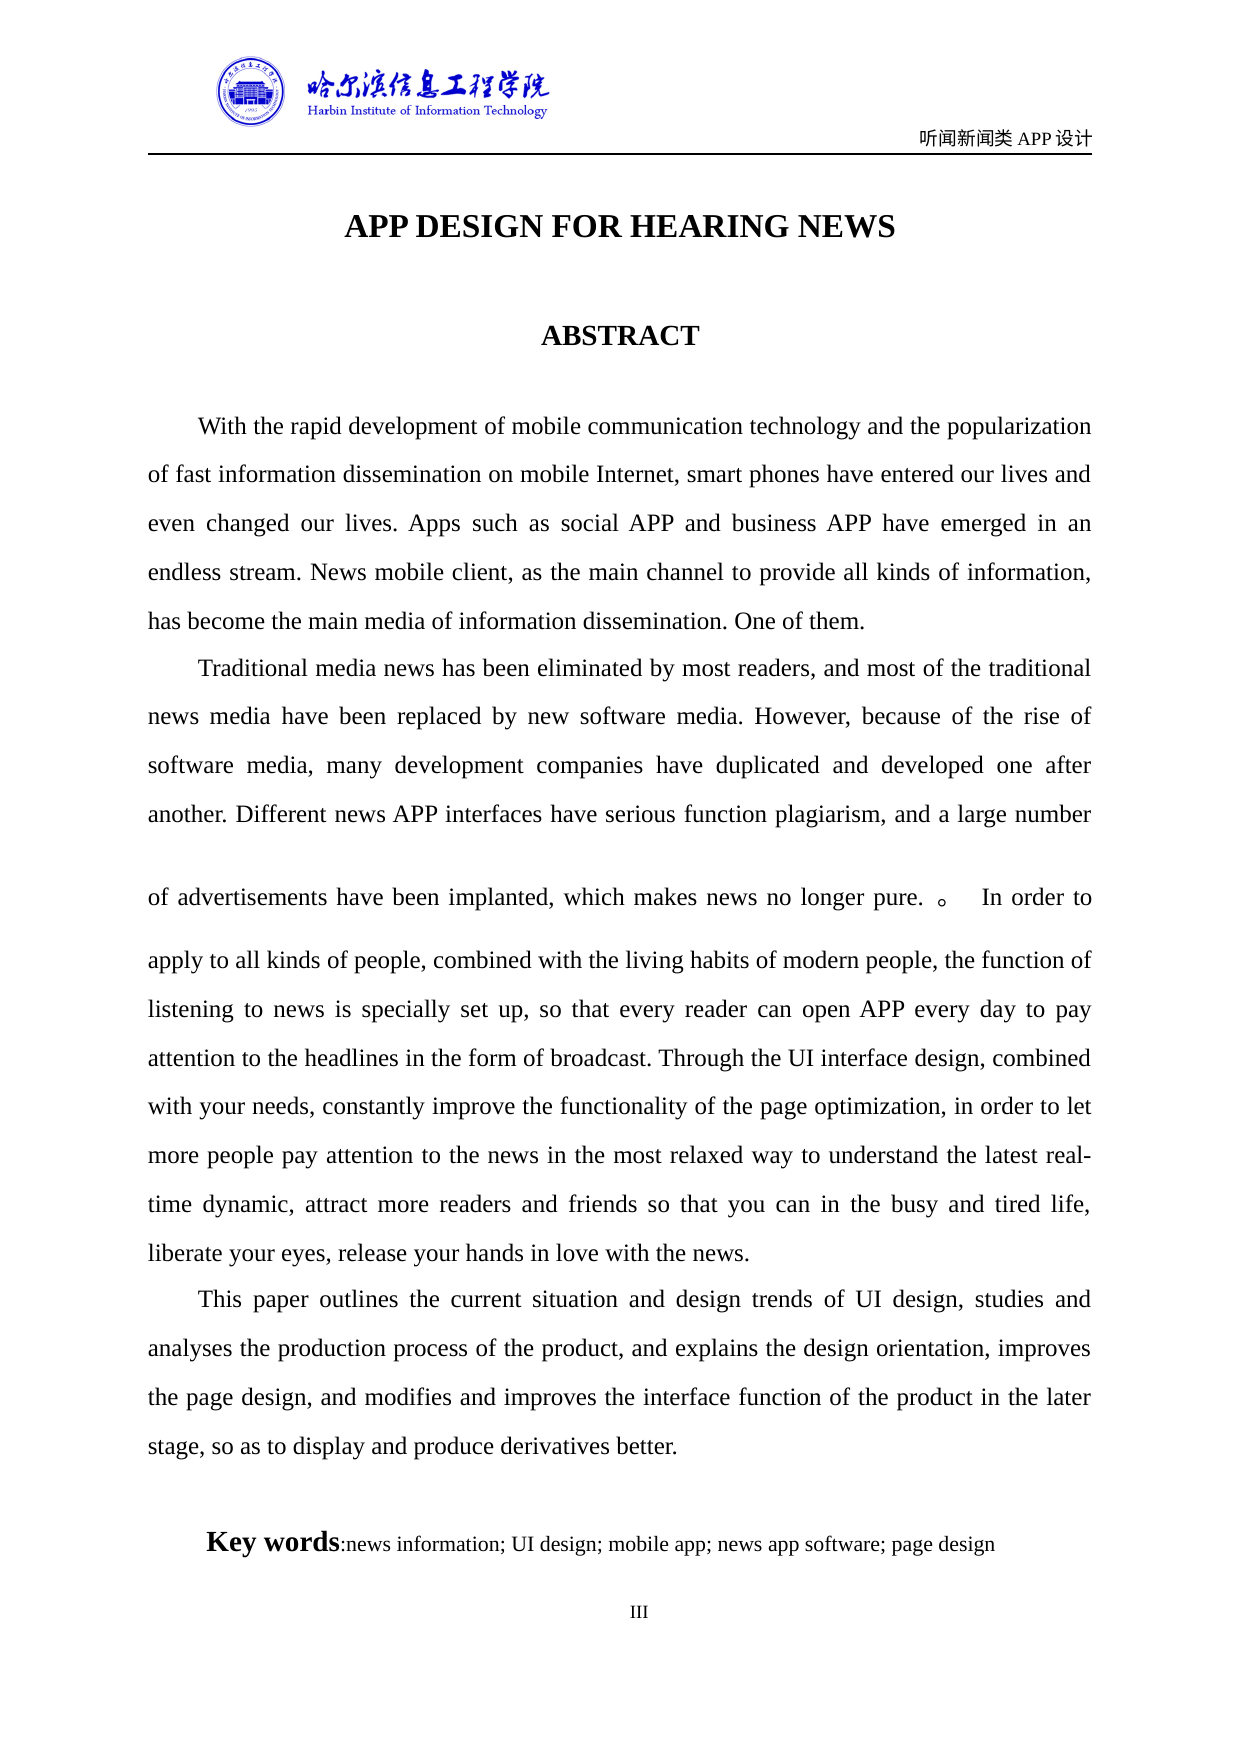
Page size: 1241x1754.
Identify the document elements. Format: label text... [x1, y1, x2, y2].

text This paper outlines the current situation and design trends of UI design, studies and analyses the production process of the product, and explains the design orientation, improves the page design, and modifies and improves the interface function of the product in the later stage, so as to display and produce derivatives better. [148, 1283, 1092, 1461]
subtitle ABSTRACT [148, 302, 1092, 367]
text With the rapid development of mobile communication technology and the popularization of fast information dissemination on mobile Internet, smart phones have entered our lives and even changed our lives. Apps such as social APP and business APP have emerged in an endless stream. News mobile client, as the main channel to provide all kinds of information, has become the main media of information dissemination. One of them. [148, 409, 1092, 636]
text App Design for Hearing News [148, 193, 1092, 258]
text Key words:news information; UI design; mobile app; news app software; page design [148, 1508, 1092, 1573]
text Traditional media news has been eliminated by most readers, and most of the traditional news media have been replaced by new software media. However, because of the rise of software media, many development companies have duplicated and developed one after another. Different news APP interfaces have serious function plagiarism, and a large number of advertisements have been implanted, which makes news no longer pure. 。 In order to apply to all kinds of people, combined with the living habits of modern people, the function of listening to news is specially set up, so that every reader can open APP every day to pay attention to the headlines in the form of broadcast. Through the UI interface design, combined with your needs, constantly improve the functionality of the page optimization, in order to let more people pay attention to the news in the most relaxed way to understand the latest real-time dynamic, attract more readers and friends so that you can in the busy and tired life, liberate your eyes, release your hands in love with the news. [148, 651, 1092, 1268]
picture [208, 43, 562, 133]
